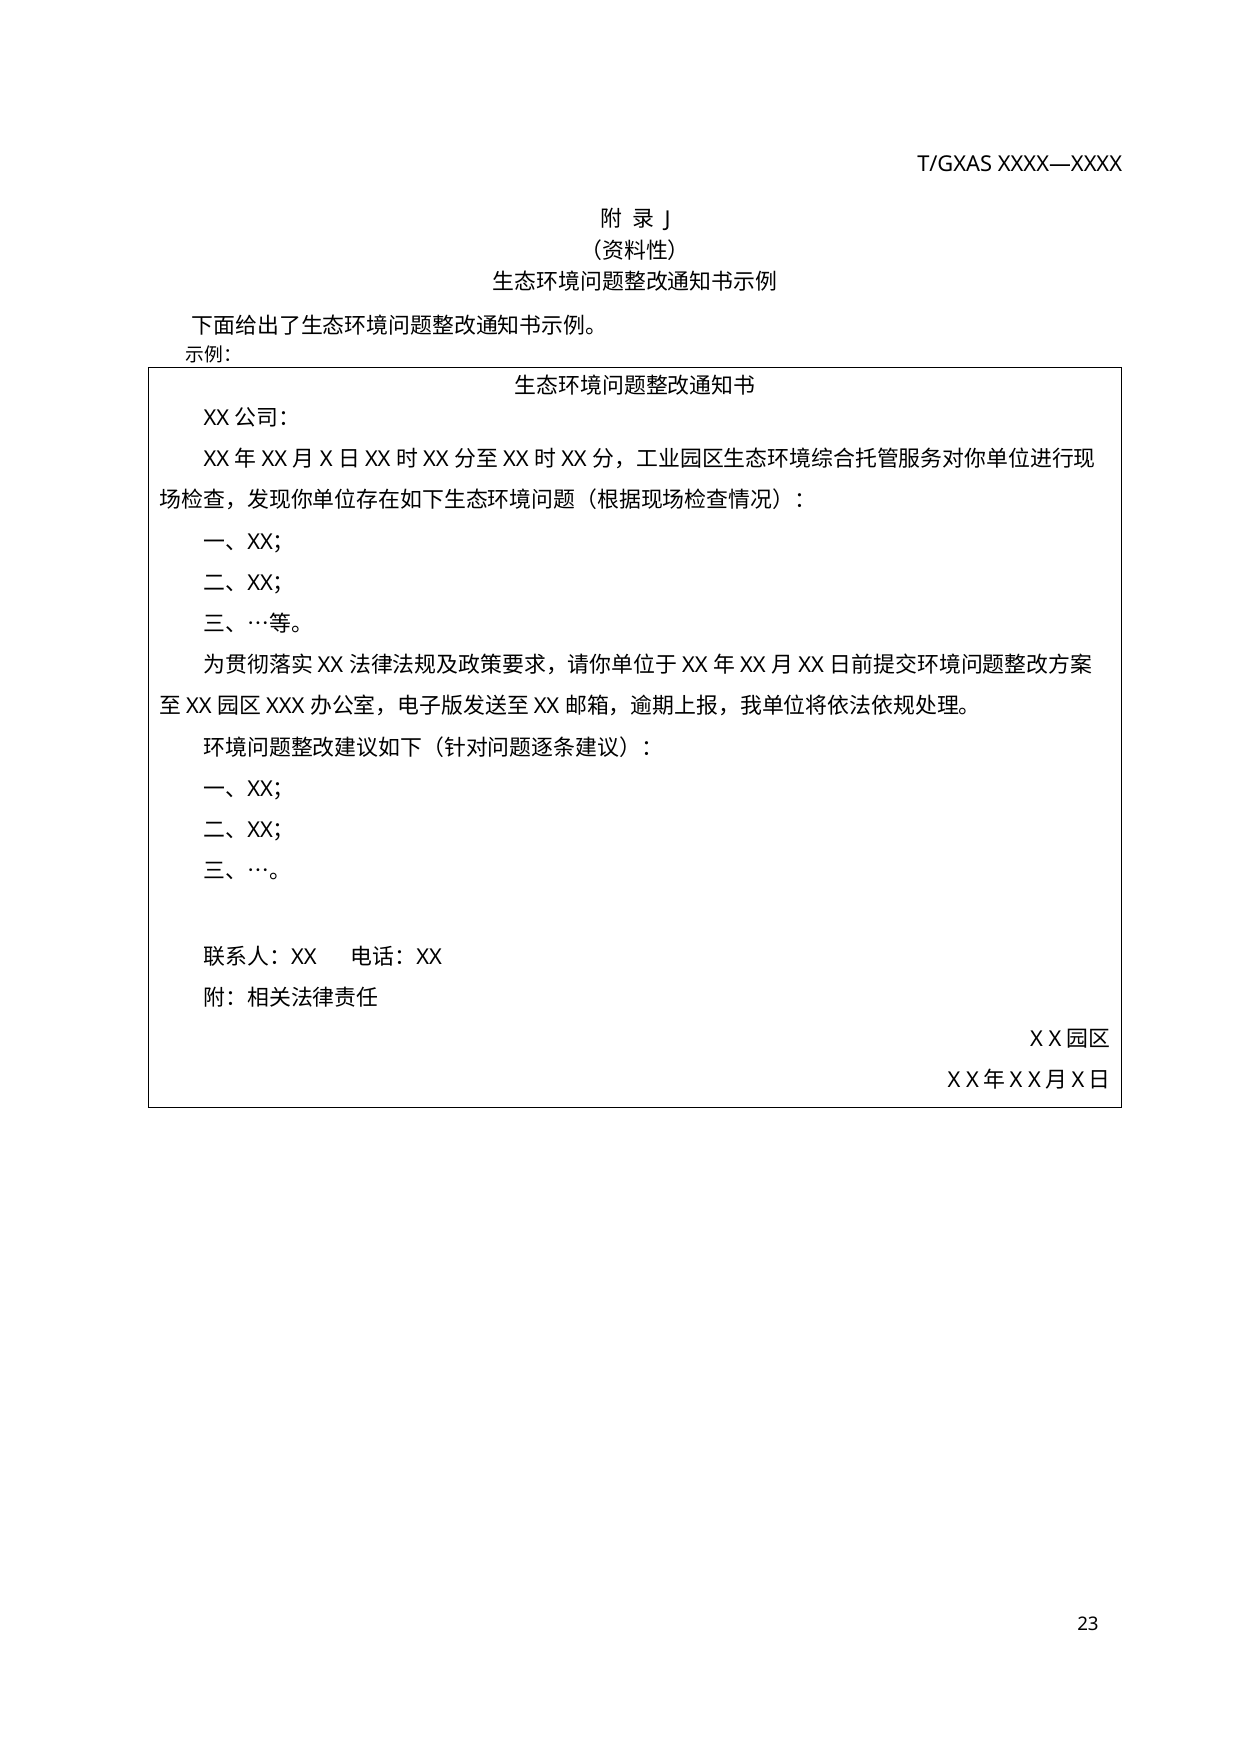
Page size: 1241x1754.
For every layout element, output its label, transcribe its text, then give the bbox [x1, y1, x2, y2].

text （资料性） 生态环境问题整改通知书示例 [148, 201, 1122, 296]
text 下面给出了生态环境问题整改通知书示例。 [148, 308, 1122, 340]
table_header 生态环境问题整改通知书 XX 公司： XX 年 XX 月 X 日 XX 时 XX 分至 XX 时 XX 分，工业园区生态环境综合托管服务对你单位进行现场检查，发现你单位存在如下生态环境问题（根据现场检查情况）： 一、XX； 二、XX； 三、…等。 为贯彻落实 XX 法律法规及政策要求，请你单位于 XX 年 XX 月 XX 日前提交环境问题整改方案至XX 园区 XXX 办公室，电子版发送至 XX 邮箱，逾期上报，我单位将依法依规处理。 环境问题整改建议如下（针对问题逐条建议）： 一、XX； 二、XX； 三、…。 联系人：XX 电话：XX 附：相关法律责任 X X 园区 X X年X X月X日 [149, 368, 1121, 1107]
